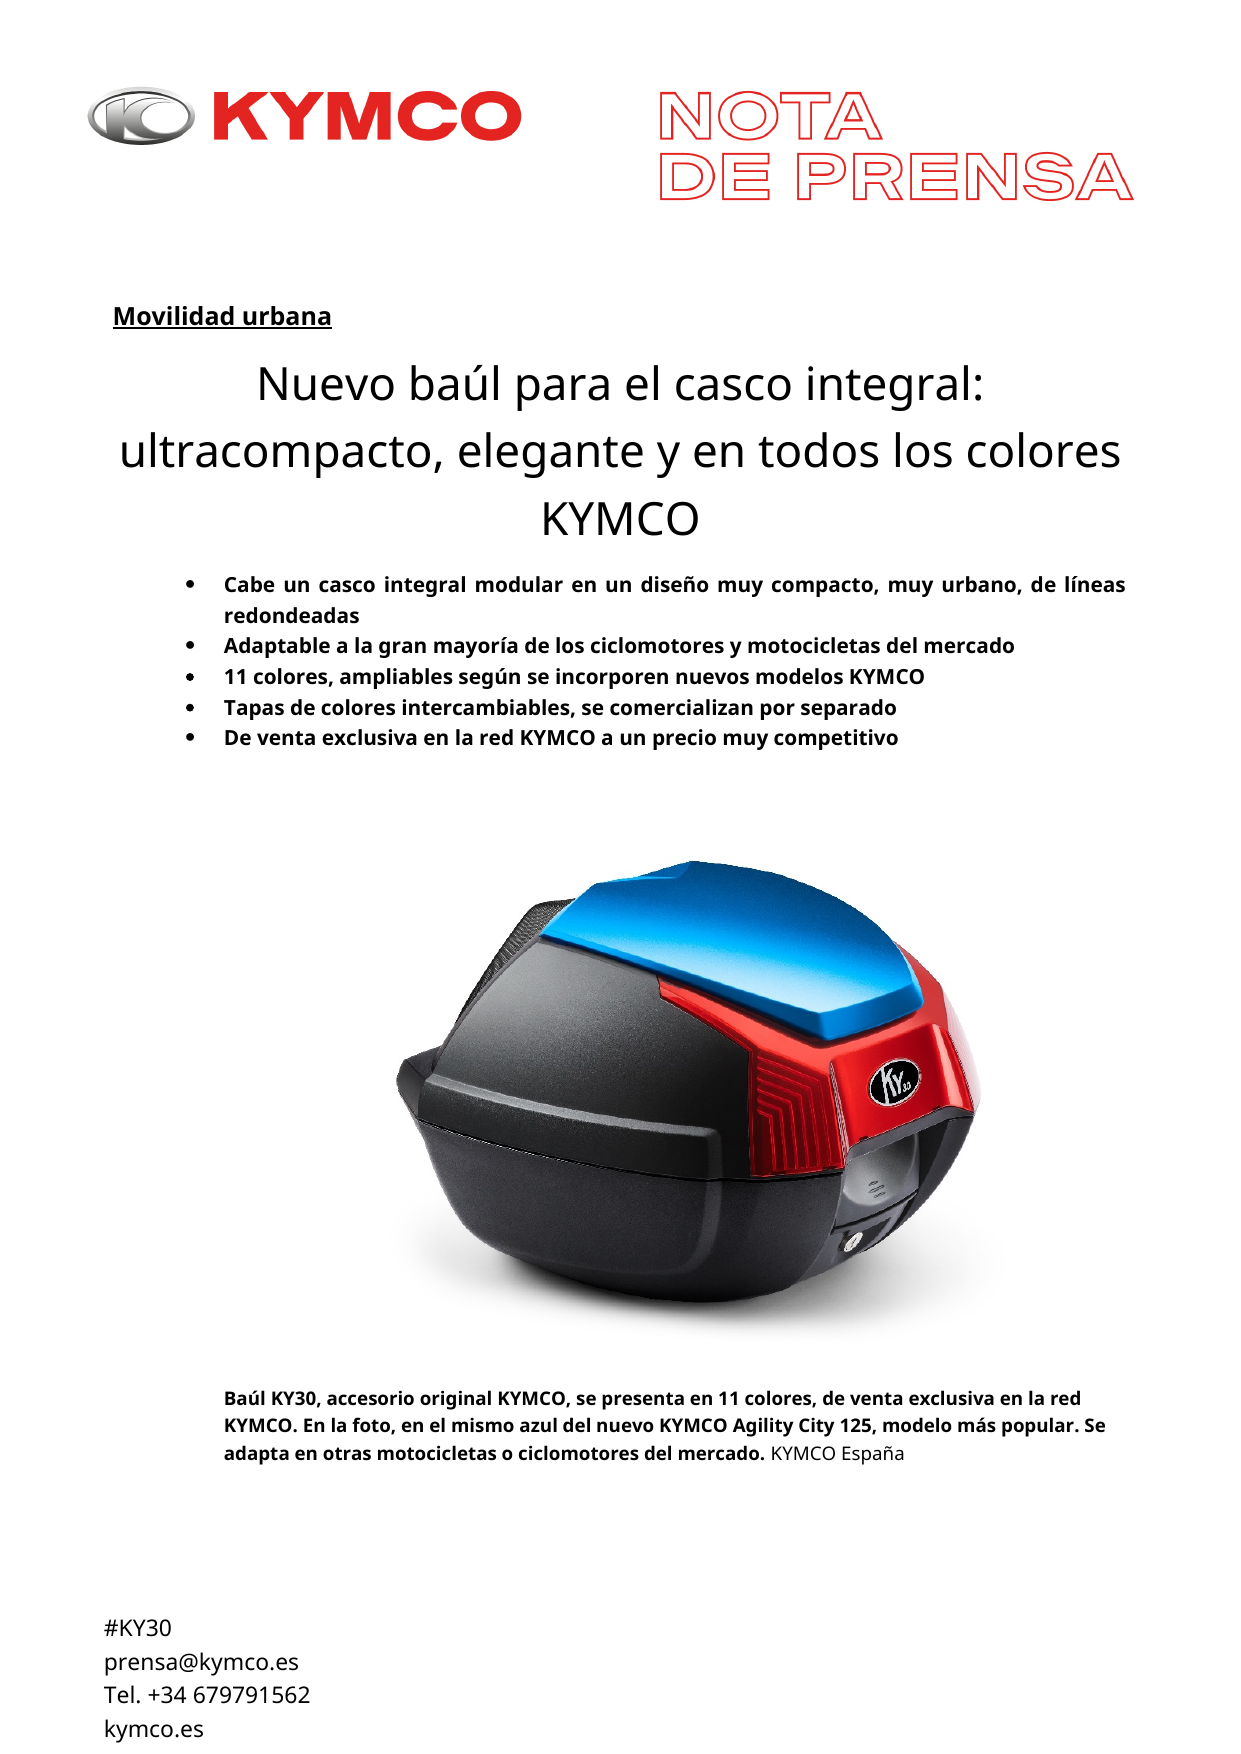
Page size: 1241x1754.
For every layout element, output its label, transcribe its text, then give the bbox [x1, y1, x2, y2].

picture [272, 753, 1079, 1384]
list Tapas de colores intercambiables, se comercializan por separado [186, 693, 1128, 721]
list Baúl KY30, accesorio original KYMCO, se presenta en 11 colores, de venta exclusiva en la red KYMCO. En la foto, en el mismo azul del nuevo KYMCO Agility City 125, modelo más popular. Se adapta en otras motocicletas o ciclomotores del mercado. KYMCO España [224, 1385, 1128, 1466]
list Cabe un casco integral modular en un diseño muy compacto, muy urbano, de líneas redondeadas [186, 570, 1128, 629]
list 11 colores, ampliables según se incorporen nuevos modelos KYMCO [186, 662, 1128, 690]
list Adaptable a la gran mayoría de los ciclomotores y motocicletas del mercado [186, 631, 1128, 660]
text Movilidad urbana [112, 298, 1128, 332]
text Nuevo baúl para el casco integral: ultracompacto, elegante y en todos los colores KYMCO [112, 352, 1128, 548]
picture [0, 0, 1241, 269]
list De venta exclusiva en la red KYMCO a un precio muy competitivo [186, 723, 1128, 752]
